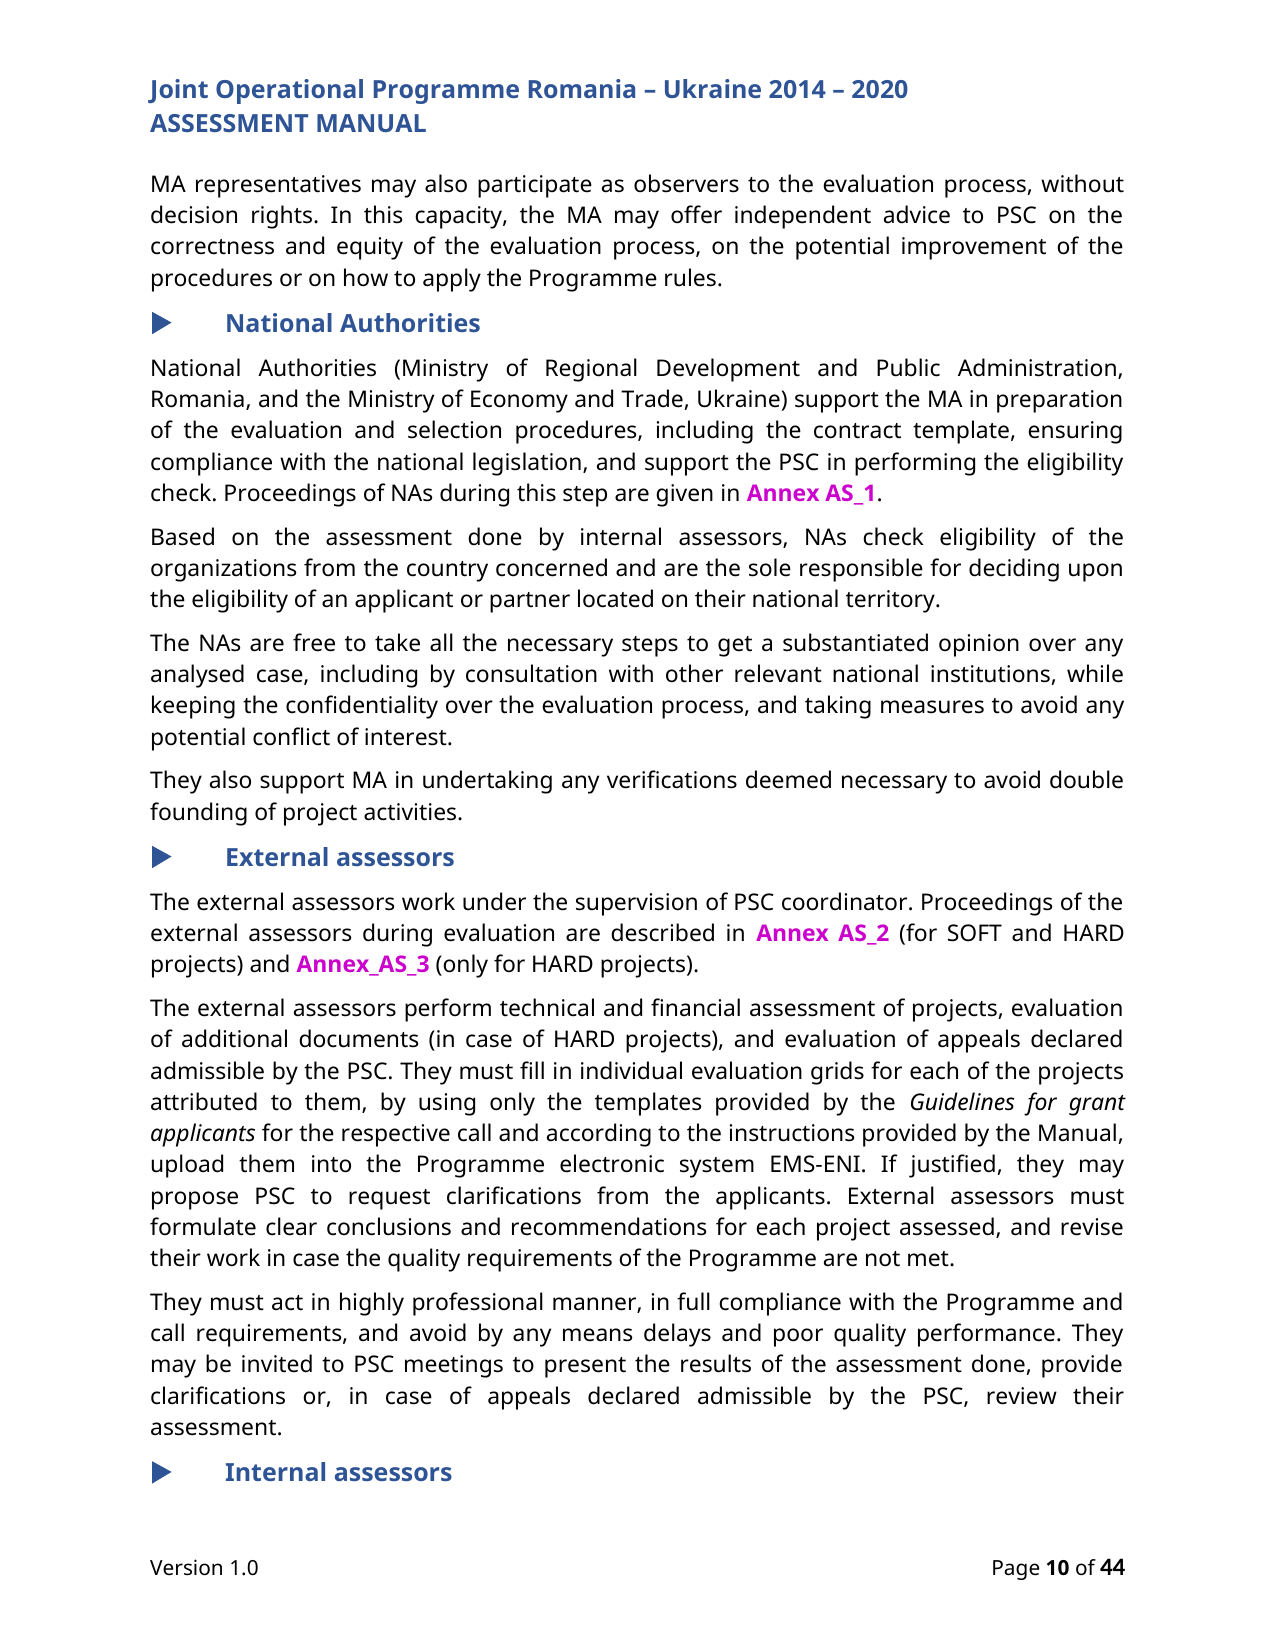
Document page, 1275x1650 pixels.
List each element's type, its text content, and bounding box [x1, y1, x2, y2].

text The external assessors work under the supervision of PSC coordinator. Proceedings of the external assessors during evaluation are described in Annex AS_2 (for SOFT and HARD projects) and Annex_AS_3 (only for HARD projects). [150, 886, 1125, 979]
text National Authorities (Ministry of Regional Development and Public Administration, Romania, and the Ministry of Economy and Trade, Ukraine) support the MA in preparation of the evaluation and selection procedures, including the contract template, ensuring compliance with the national legislation, and support the PSC in performing the eligibility check. Proceedings of NAs during this step are given in Annex AS_1. [150, 352, 1125, 508]
text External assessors [150, 839, 1125, 873]
text They also support MA in undertaking any verifications deemed necessary to avoid double founding of project activities. [150, 764, 1125, 827]
text MA representatives may also participate as observers to the evaluation process, without decision rights. In this capacity, the MA may offer independent advice to PSC on the correctness and equity of the evaluation process, on the potential improvement of the procedures or on how to apply the Programme rules. [150, 168, 1125, 293]
text The external assessors perform technical and financial assessment of projects, evaluation of additional documents (in case of HARD projects), and evaluation of appeals declared admissible by the PSC. They must fill in individual evaluation grids for each of the projects attributed to them, by using only the templates provided by the Guidelines for grant applicants for the respective call and according to the instructions provided by the Manual, upload them into the Programme electronic system EMS-ENI. If justified, they may propose PSC to request clarifications from the applicants. External assessors must formulate clear conclusions and recommendations for each project assessed, and revise their work in case the quality requirements of the Programme are not met. [150, 992, 1125, 1273]
text Internal assessors [150, 1454, 1125, 1489]
text National Authorities [150, 305, 1125, 339]
text The NAs are free to take all the necessary steps to get a substantiated opinion over any analysed case, including by consultation with other relevant national institutions, while keeping the confidentiality over the evaluation process, and taking measures to avoid any potential conflict of interest. [150, 627, 1125, 752]
text Based on the assessment done by internal assessors, NAs check eligibility of the organizations from the country concerned and are the sole responsible for deciding upon the eligibility of an applicant or partner located on their national territory. [150, 521, 1125, 614]
